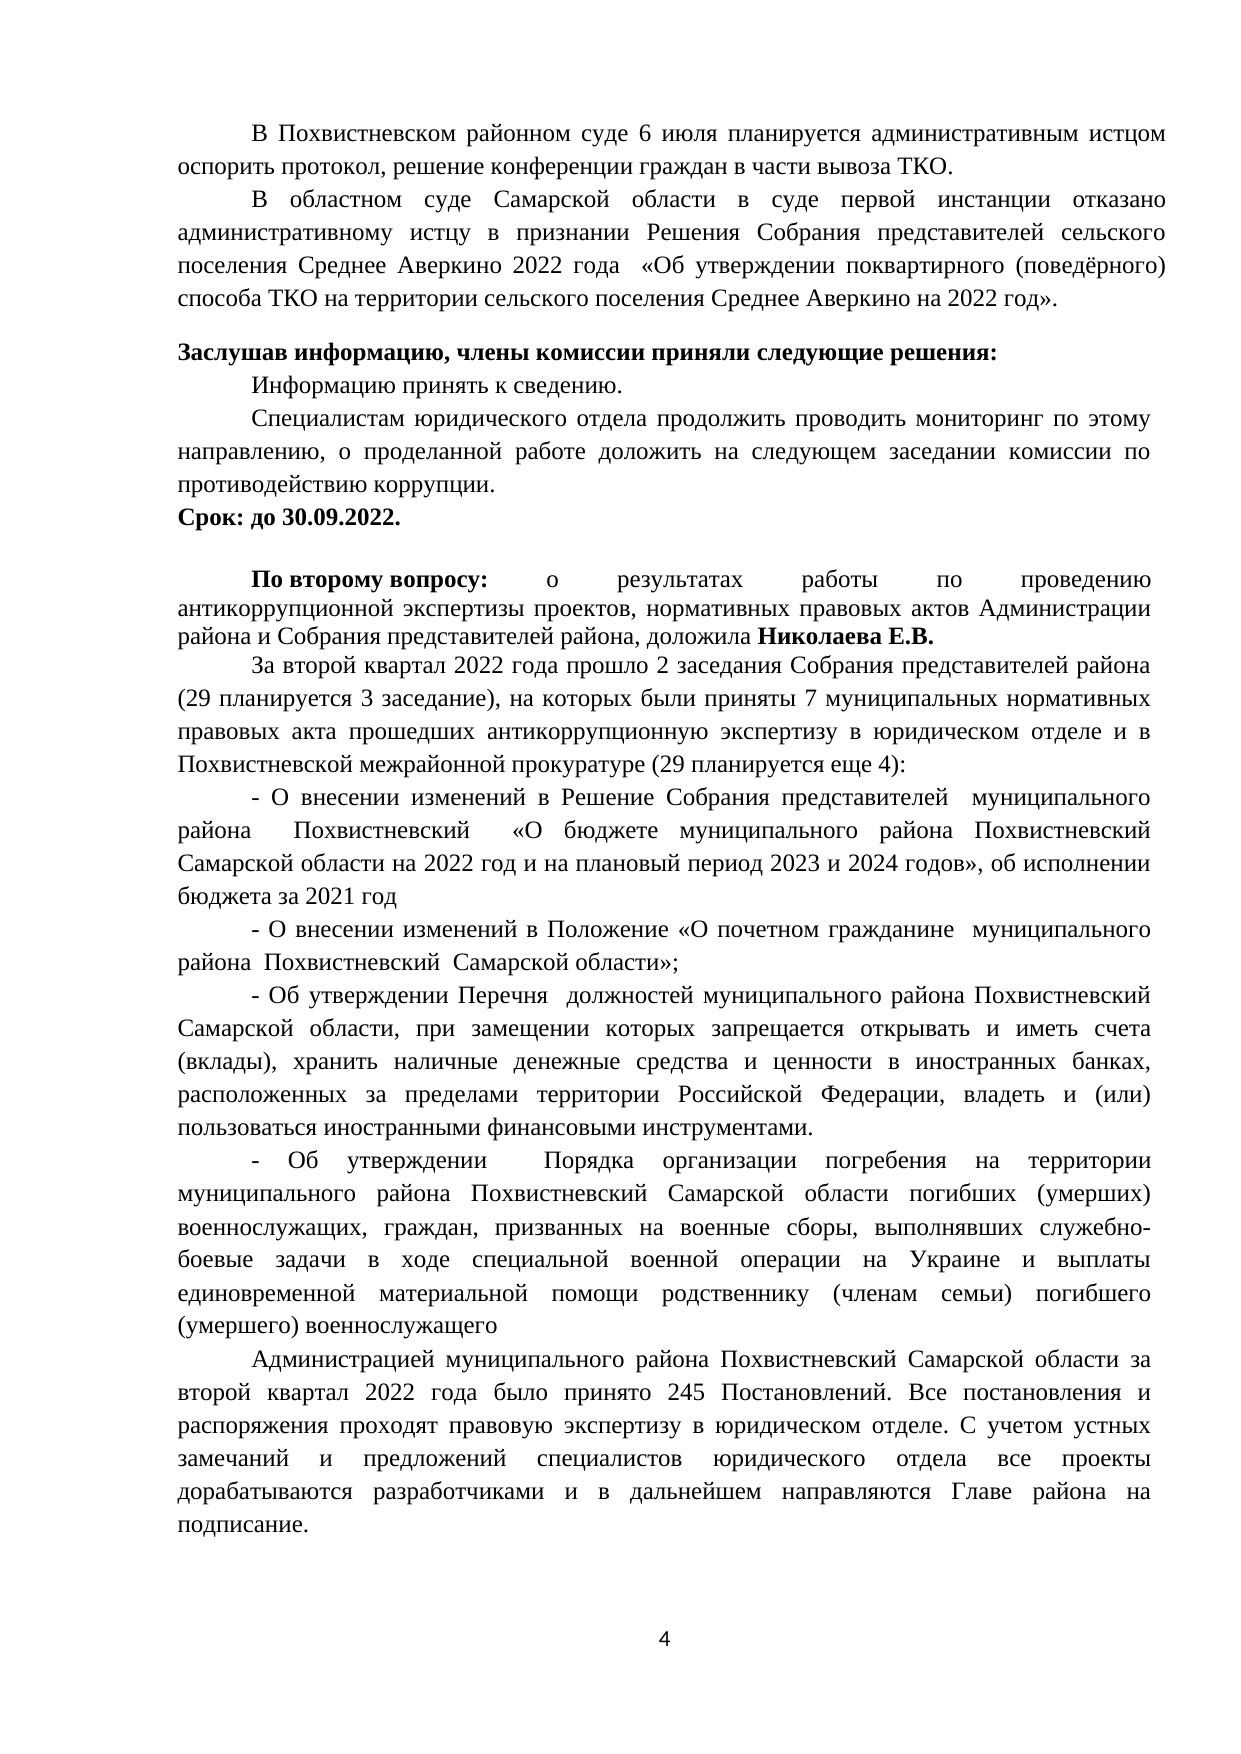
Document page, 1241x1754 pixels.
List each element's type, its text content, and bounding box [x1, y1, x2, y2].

text Специалистам юридического отдела продолжить проводить мониторинг по этому направлению, о проделанной работе доложить на следующем заседании комиссии по противодействию коррупции. [177, 403, 1152, 498]
text - О внесении изменений в Решение Собрания представителей муниципального района Похвистневский «О бюджете муниципального района Похвистневский Самарской области на 2022 год и на плановый период 2023 и 2024 годов», об исполнении бюджета за 2021 год [177, 782, 1152, 910]
text В Похвистневском районном суде 6 июля планируется административным истцом оспорить протокол, решение конференции граждан в части вывоза ТКО. [177, 118, 1167, 180]
text Администрацией муниципального района Похвистневский Самарской области за второй квартал 2022 года было принято 245 Постановлений. Все постановления и распоряжения проходят правовую экспертизу в юридическом отделе. С учетом устных замечаний и предложений специалистов юридического отдела все проекты дорабатываются разработчиками и в дальнейшем направляются Главе района на подписание. [177, 1344, 1152, 1537]
text Срок: до 30.09.2022. [177, 502, 1152, 531]
text За второй квартал 2022 года прошло 2 заседания Собрания представителей района (29 планируется 3 заседание), на которых были приняты 7 муниципальных нормативных правовых акта прошедших антикоррупционную экспертизу в юридическом отделе и в Похвистневской межрайонной прокуратуре (29 планируется еще 4): [177, 650, 1152, 778]
text - О внесении изменений в Положение «О почетном гражданине муниципального района Похвистневский Самарской области»; [177, 914, 1152, 976]
text Информацию принять к сведению. [177, 370, 1152, 399]
text В областном суде Самарской области в суде первой инстанции отказано административному истцу в признании Решения Собрания представителей сельского поселения Среднее Аверкино 2022 года «Об утверждении поквартирного (поведёрного) способа ТКО на территории сельского поселения Среднее Аверкино на 2022 год». [177, 184, 1167, 312]
text - Об утверждении Порядка организации погребения на территории муниципального района Похвистневский Самарской области погибших (умерших) военнослужащих, граждан, призванных на военные сборы, выполнявших служебно-боевые задачи в ходе специальной военной операции на Украине и выплаты единовременной материальной помощи родственнику (членам семьи) погибшего (умершего) военнослужащего [177, 1146, 1152, 1339]
text - Об утверждении Перечня должностей муниципального района Похвистневский Самарской области, при замещении которых запрещается открывать и иметь счета (вклады), хранить наличные денежные средства и ценности в иностранных банках, расположенных за пределами территории Российской Федерации, владеть и (или) пользоваться иностранными финансовыми инструментами. [177, 980, 1152, 1141]
text По второму вопросу: о результатах работы по проведению антикоррупционной экспертизы проектов, нормативных правовых актов Администрации района и Собрания представителей района, доложила Николаева Е.В. [177, 564, 1152, 650]
text Заслушав информацию, члены комиссии приняли следующие решения: [177, 337, 1152, 366]
